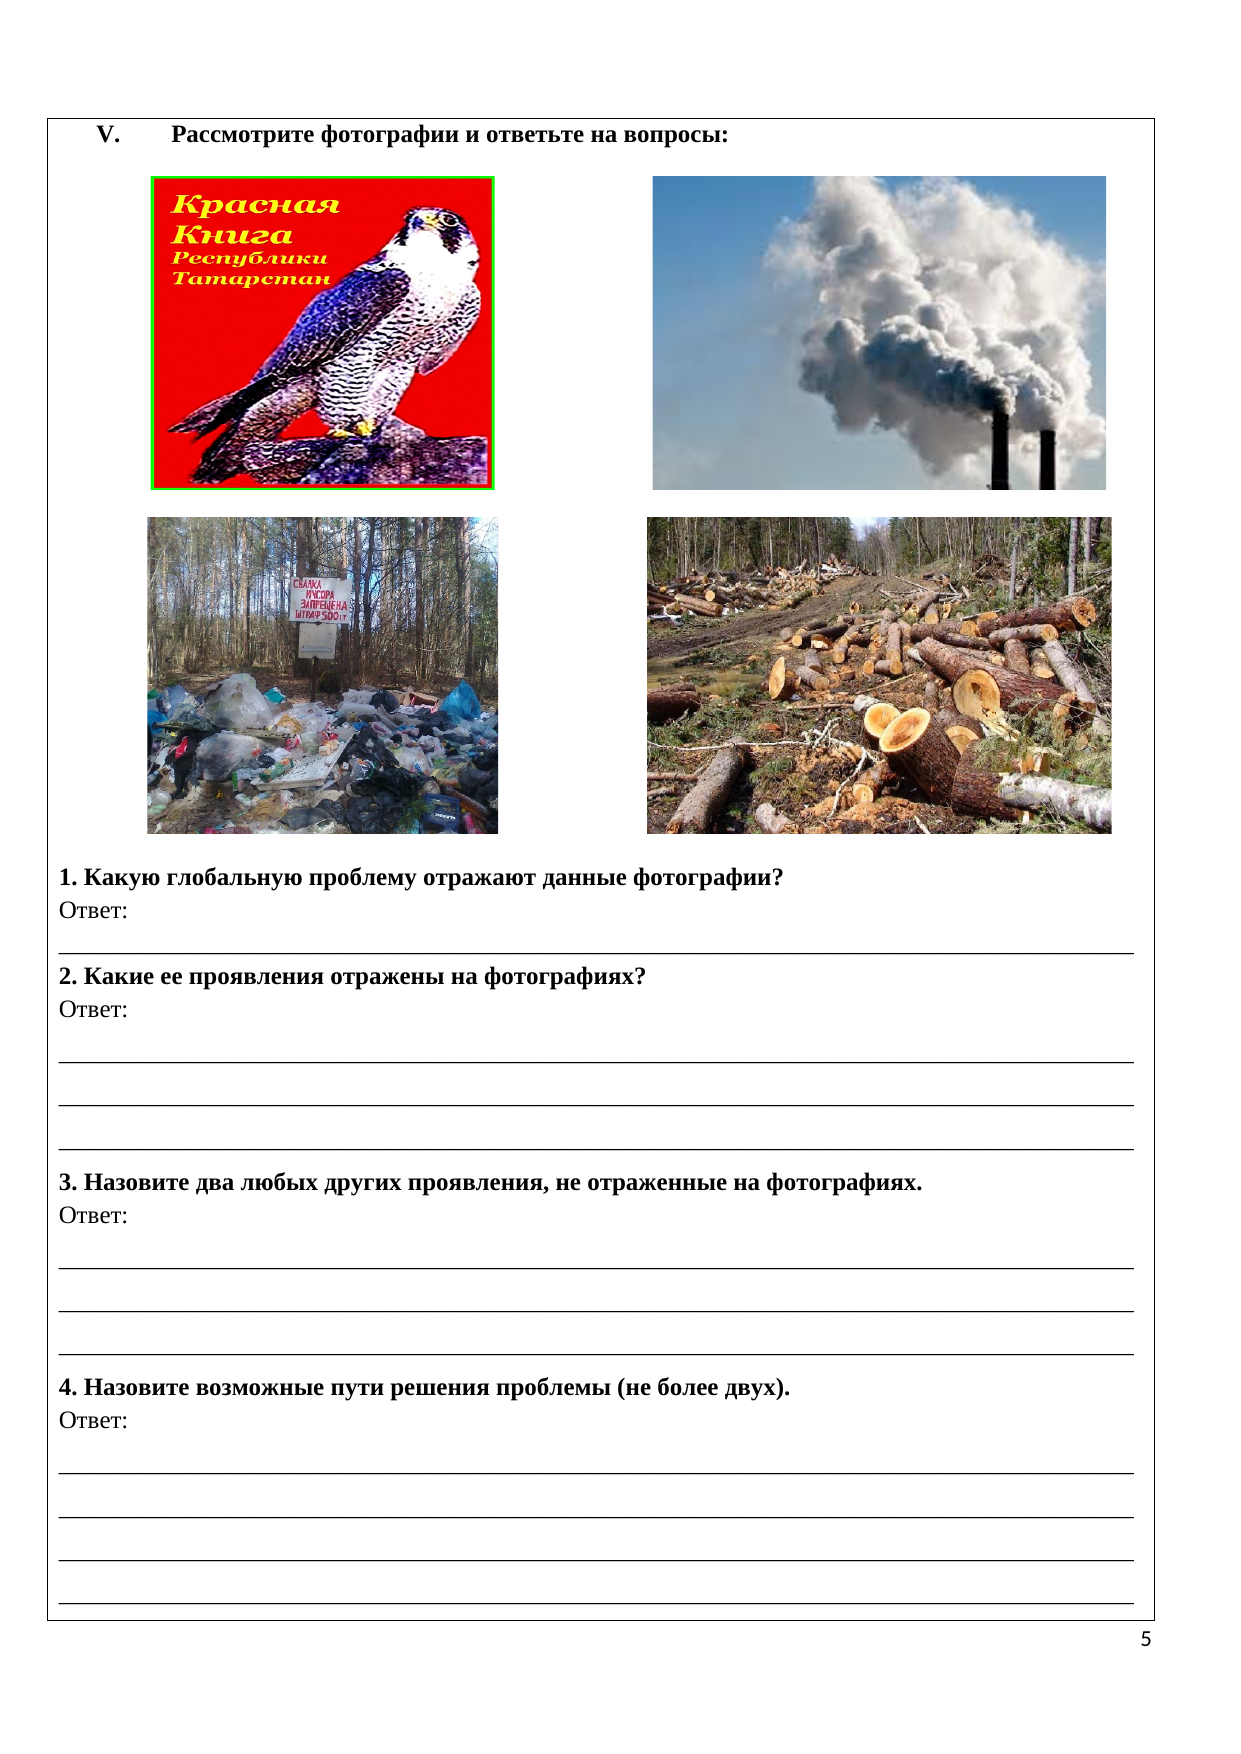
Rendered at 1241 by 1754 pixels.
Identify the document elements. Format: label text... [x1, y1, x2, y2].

picture [652, 176, 1107, 490]
picture [150, 176, 495, 490]
table_cell Рассмотрите фотографии и ответьте на вопросы: 1. Какую глобальную проблему отражают данные фотографии? Ответ: ______________________________________________________________________________________ 2. Какие ее проявления отражены на фотографиях? Ответ: ______________________________________________________________________________________ ______________________________________________________________________________________ ______________________________________________________________________________________ 3. Назовите два любых других проявления, не отраженные на фотографиях. Ответ: ______________________________________________________________________________________ ______________________________________________________________________________________ ______________________________________________________________________________________ 4. Назовите возможные пути решения проблемы (не более двух). Ответ: ______________________________________________________________________________________ ______________________________________________________________________________________ ______________________________________________________________________________________ ______________________________________________________________________________________ [48, 119, 1154, 1620]
picture [147, 517, 499, 834]
picture [647, 517, 1112, 834]
